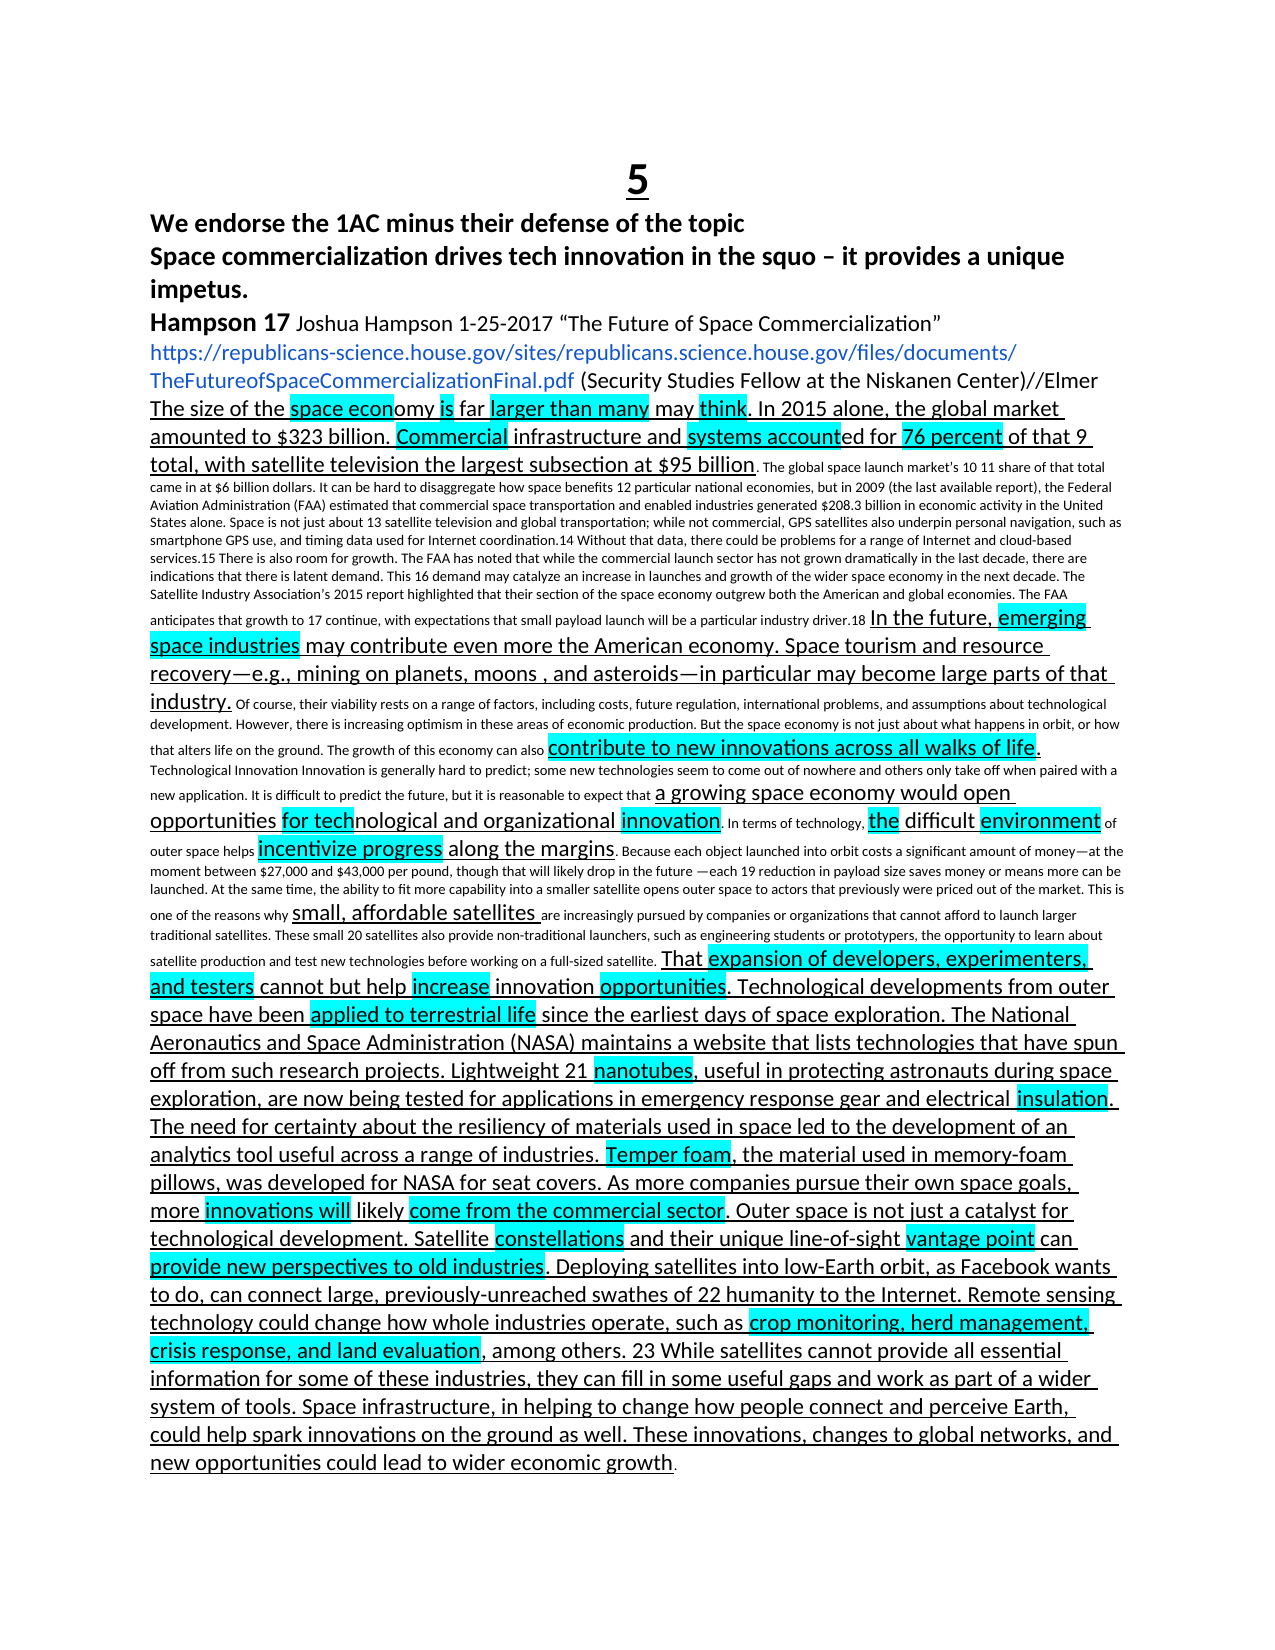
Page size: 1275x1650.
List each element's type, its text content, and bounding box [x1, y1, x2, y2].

text We endorse the 1AC minus their defense of the topic [150, 206, 1125, 239]
text Hampson 17 Joshua Hampson 1-25-2017 “The Future of Space Commercialization” https://republicans-science.house.gov/sites/republicans.science.house.gov/files/documents/TheFutureofSpaceCommercializationFinal.pdf (Security Studies Fellow at the Niskanen Center)//Elmer [150, 305, 1125, 394]
subtitle 5 [150, 150, 1125, 206]
text Space commercialization drives tech innovation in the squo – it provides a unique impetus. [150, 239, 1125, 305]
text The size of the space economy is far larger than many may think. In 2015 alone, the global market amounted to $323 billion. Commercial infrastructure and systems accounted for 76 percent of that 9 total, with satellite television the largest subsection at $95 billion. The global space launch market’s 10 11 share of that total came in at $6 billion dollars. It can be hard to disaggregate how space benefits 12 particular national economies, but in 2009 (the last available report), the Federal Aviation Administration (FAA) estimated that commercial space transportation and enabled industries generated $208.3 billion in economic activity in the United States alone. Space is not just about 13 satellite television and global transportation; while not commercial, GPS satellites also underpin personal navigation, such as smartphone GPS use, and timing data used for Internet coordination.14 Without that data, there could be problems for a range of Internet and cloud-based services.15 There is also room for growth. The FAA has noted that while the commercial launch sector has not grown dramatically in the last decade, there are indications that there is latent demand. This 16 demand may catalyze an increase in launches and growth of the wider space economy in the next decade. The Satellite Industry Association’s 2015 report highlighted that their section of the space economy outgrew both the American and global economies. The FAA anticipates that growth to 17 continue, with expectations that small payload launch will be a particular industry driver.18 In the future, emerging space industries may contribute even more the American economy. Space tourism and resource recovery—e.g., mining on planets, moons , and asteroids—in particular may become large parts of that industry. Of course, their viability rests on a range of factors, including costs, future regulation, international problems, and assumptions about technological development. However, there is increasing optimism in these areas of economic production. But the space economy is not just about what happens in orbit, or how that alters life on the ground. The growth of this economy can also contribute to new innovations across all walks of life. Technological Innovation Innovation is generally hard to predict; some new technologies seem to come out of nowhere and others only take off when paired with a new application. It is difficult to predict the future, but it is reasonable to expect that a growing space economy would open opportunities for technological and organizational innovation. In terms of technology, the difficult environment of outer space helps incentivize progress along the margins. Because each object launched into orbit costs a significant amount of money—at the moment between $27,000 and $43,000 per pound, though that will likely drop in the future —each 19 reduction in payload size saves money or means more can be launched. At the same time, the ability to fit more capability into a smaller satellite opens outer space to actors that previously were priced out of the market. This is one of the reasons why small, affordable satellites are increasingly pursued by companies or organizations that cannot afford to launch larger traditional satellites. These small 20 satellites also provide non-traditional launchers, such as engineering students or prototypers, the opportunity to learn about satellite production and test new technologies before working on a full-sized satellite. That expansion of developers, experimenters, and testers cannot but help increase innovation opportunities. Technological developments from outer space have been applied to terrestrial life since the earliest days of space exploration. The National Aeronautics and Space Administration (NASA) maintains a website that lists technologies that have spun off from such research projects. Lightweight 21 nanotubes, useful in protecting astronauts during space exploration, are now being tested for applications in emergency response gear and electrical insulation. The need for certainty about the resiliency of materials used in space led to the development of an analytics tool useful across a range of industries. Temper foam, the material used in memory-foam pillows, was developed for NASA for seat covers. As more companies pursue their own space goals, more innovations will likely come from the commercial sector. Outer space is not just a catalyst for technological development. Satellite constellations and their unique line-of-sight vantage point can provide new perspectives to old industries. Deploying satellites into low-Earth orbit, as Facebook wants to do, can connect large, previously-unreached swathes of 22 humanity to the Internet. Remote sensing technology could change how whole industries operate, such as crop monitoring, herd management, crisis response, and land evaluation, among others. 23 While satellites cannot provide all essential information for some of these industries, they can fill in some useful gaps and work as part of a wider system of tools. Space infrastructure, in helping to change how people connect and perceive Earth, could help spark innovations on the ground as well. These innovations, changes to global networks, and new opportunities could lead to wider economic growth. [150, 394, 1125, 1052]
text The size of the space economy is far larger than many may think. In 2015 alone, the global market amounted to $323 billion. Commercial infrastructure and systems accounted for 76 percent of that 9 total, with satellite television the largest subsection at $95 billion. The global space launch market’s 10 11 share of that total came in at $6 billion dollars. It can be hard to disaggregate how space benefits 12 particular national economies, but in 2009 (the last available report), the Federal Aviation Administration (FAA) estimated that commercial space transportation and enabled industries generated $208.3 billion in economic activity in the United States alone. Space is not just about 13 satellite television and global transportation; while not commercial, GPS satellites also underpin personal navigation, such as smartphone GPS use, and timing data used for Internet coordination.14 Without that data, there could be problems for a range of Internet and cloud-based services.15 There is also room for growth. The FAA has noted that while the commercial launch sector has not grown dramatically in the last decade, there are indications that there is latent demand. This 16 demand may catalyze an increase in launches and growth of the wider space economy in the next decade. The Satellite Industry Association’s 2015 report highlighted that their section of the space economy outgrew both the American and global economies. The FAA anticipates that growth to 17 continue, with expectations that small payload launch will be a particular industry driver.18 In the future, emerging space industries may contribute even more the American economy. Space tourism and resource recovery—e.g., mining on planets, moons , and asteroids—in particular may become large parts of that industry. Of course, their viability rests on a range of factors, including costs, future regulation, international problems, and assumptions about technological development. However, there is increasing optimism in these areas of economic production. But the space economy is not just about what happens in orbit, or how that alters life on the ground. The growth of this economy can also contribute to new innovations across all walks of life. Technological Innovation Innovation is generally hard to predict; some new technologies seem to come out of nowhere and others only take off when paired with a new application. It is difficult to predict the future, but it is reasonable to expect that a growing space economy would open opportunities for technological and organizational innovation. In terms of technology, the difficult environment of outer space helps incentivize progress along the margins. Because each object launched into orbit costs a significant amount of money—at the moment between $27,000 and $43,000 per pound, though that will likely drop in the future —each 19 reduction in payload size saves money or means more can be launched. At the same time, the ability to fit more capability into a smaller satellite opens outer space to actors that previously were priced out of the market. This is one of the reasons why small, affordable satellites are increasingly pursued by companies or organizations that cannot afford to launch larger traditional satellites. These small 20 satellites also provide non-traditional launchers, such as engineering students or prototypers, the opportunity to learn about satellite production and test new technologies before working on a full-sized satellite. That expansion of developers, experimenters, and testers cannot but help increase innovation opportunities. Technological developments from outer space have been applied to terrestrial life since the earliest days of space exploration. The National Aeronautics and Space Administration (NASA) maintains a website that lists technologies that have spun off from such research projects. Lightweight 21 nanotubes, useful in protecting astronauts during space exploration, are now being tested for applications in emergency response gear and electrical insulation. The need for certainty about the resiliency of materials used in space led to the development of an analytics tool useful across a range of industries. Temper foam, the material used in memory-foam pillows, was developed for NASA for seat covers. As more companies pursue their own space goals, more innovations will likely come from the commercial sector. Outer space is not just a catalyst for technological development. Satellite constellations and their unique line-of-sight vantage point can provide new perspectives to old industries. Deploying satellites into low-Earth orbit, as Facebook wants to do, can connect large, previously-unreached swathes of 22 humanity to the Internet. Remote sensing technology could change how whole industries operate, such as crop monitoring, herd management, crisis response, and land evaluation, among others. 23 While satellites cannot provide all essential information for some of these industries, they can fill in some useful gaps and work as part of a wider system of tools. Space infrastructure, in helping to change how people connect and perceive Earth, could help spark innovations on the ground as well. These innovations, changes to global networks, and new opportunities could lead to wider economic growth. [150, 1054, 1125, 1476]
